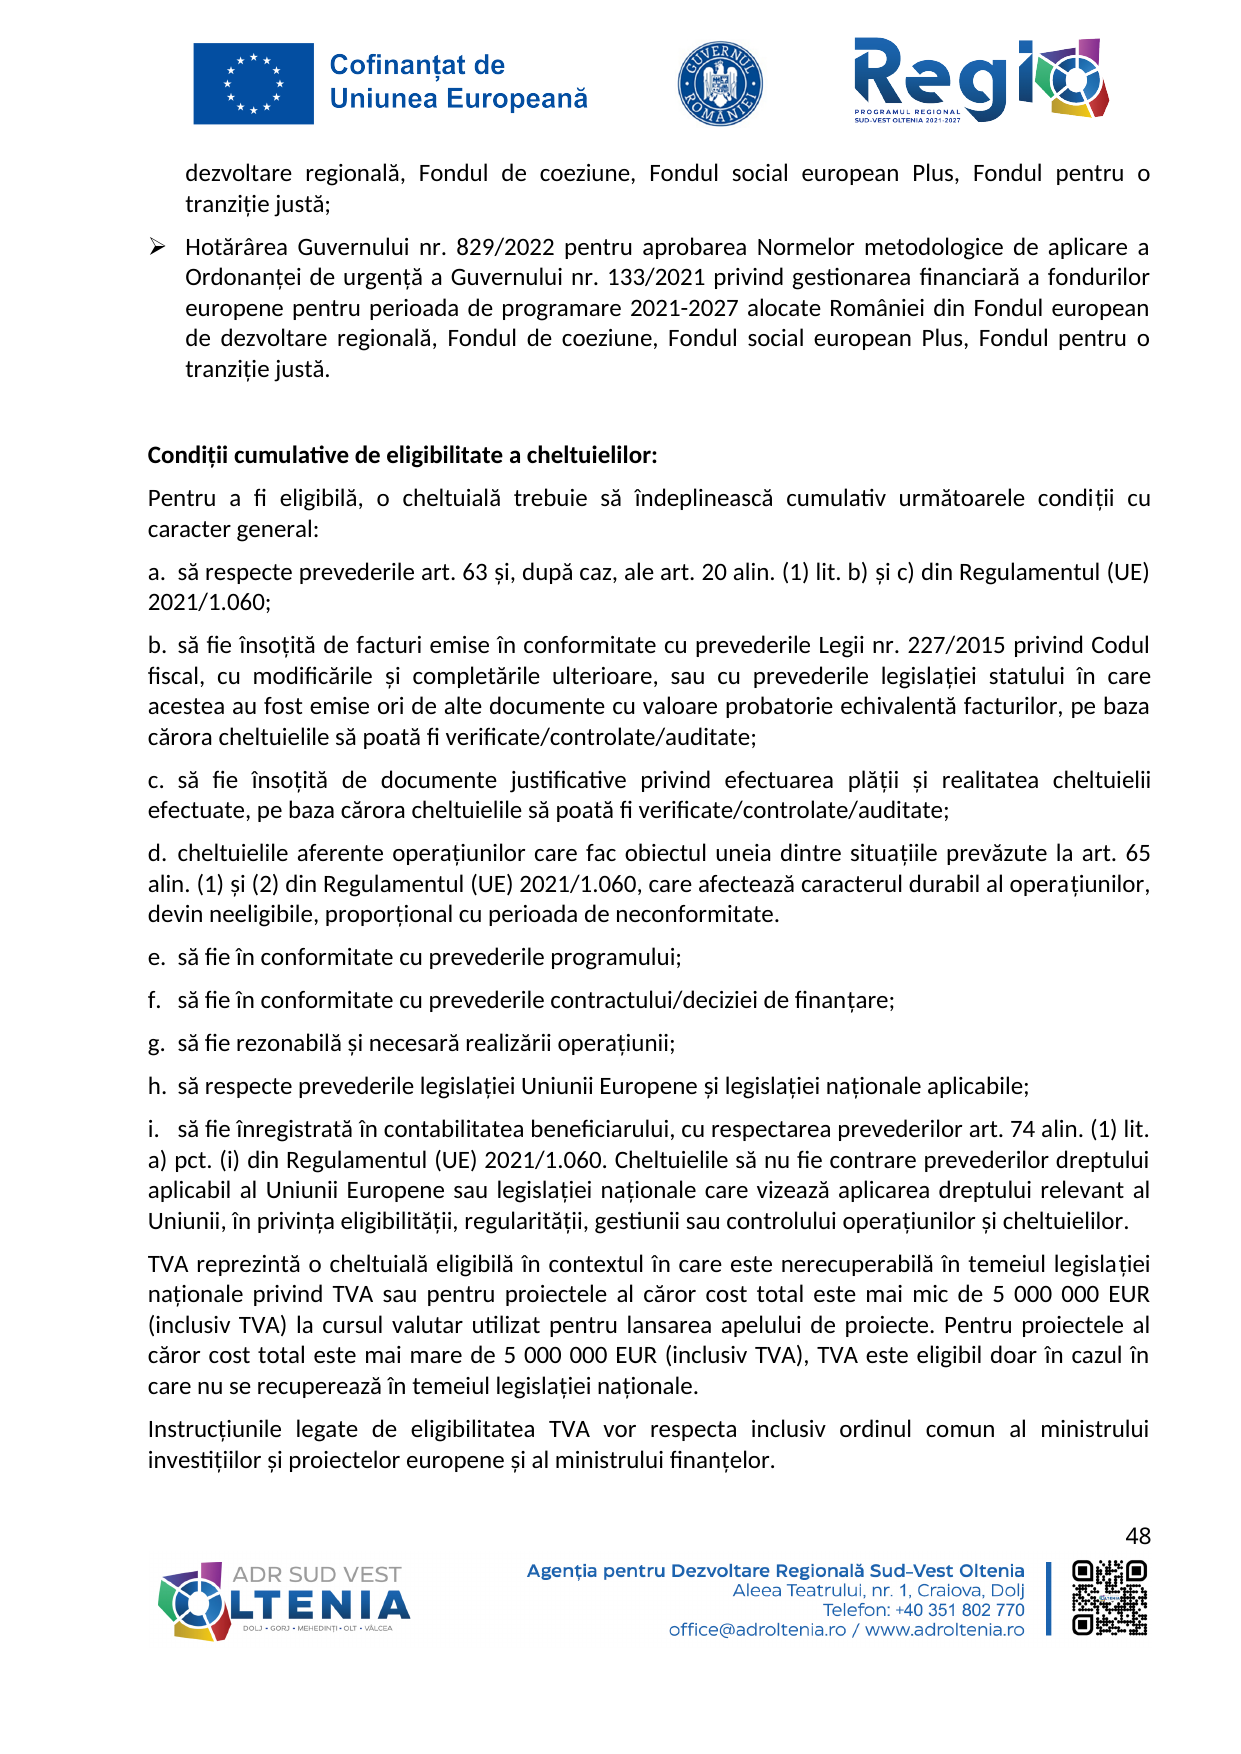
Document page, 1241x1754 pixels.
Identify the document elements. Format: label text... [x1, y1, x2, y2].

picture [148, 1551, 1152, 1648]
text Instrucțiunile legate de eligibilitatea TVA vor respecta inclusiv ordinul comun al ministrului investițiilor și proiectelor europene și al ministrului finanțelor. [148, 1413, 1152, 1474]
text Condiții cumulative de eligibilitate a cheltuielilor: [148, 439, 1152, 470]
picture [188, 38, 590, 128]
list să fie rezonabilă și necesară realizării operațiunii; [148, 1027, 1152, 1058]
list să fie înregistrată în contabilitatea beneficiarului, cu respectarea prevederilor art. 74 alin. (1) lit. a) pct. (i) din Regulamentul (UE) 2021/1.060. Cheltuielile să nu fie contrare prevederilor dreptului aplicabil al Uniunii Europene sau legislației naționale care vizează aplicarea dreptului relevant al Uniunii, în privința eligibilității, regularității, gestiunii sau controlului operațiunilor și cheltuielilor. [148, 1113, 1152, 1236]
picture [674, 39, 768, 128]
list să fie în conformitate cu prevederile programului; [148, 941, 1152, 972]
list să fie în conformitate cu prevederile contractului/deciziei de finanțare; [148, 984, 1152, 1015]
list cheltuielile aferente operațiunilor care fac obiectul uneia dintre situațiile prevăzute la art. 65 alin. (1) și (2) din Regulamentul (UE) 2021/1.060, care afectează caracterul durabil al operațiunilor, devin neeligibile, proporțional cu perioada de neconformitate. [148, 837, 1152, 929]
list să fie însoțită de documente justificative privind efectuarea plății și realitatea cheltuielii efectuate, pe baza cărora cheltuielile să poată fi verificate/controlate/auditate; [148, 764, 1152, 825]
list să respecte prevederile art. 63 și, după caz, ale art. 20 alin. (1) lit. b) și c) din Regulamentul (UE) 2021/1.060; [148, 556, 1152, 617]
text TVA reprezintă o cheltuială eligibilă în contextul în care este nerecuperabilă în temeiul legislației naționale privind TVA sau pentru proiectele al căror cost total este mai mic de 5 000 000 EUR (inclusiv TVA) la cursul valutar utilizat pentru lansarea apelului de proiecte. Pentru proiectele al căror cost total este mai mare de 5 000 000 EUR (inclusiv TVA), TVA este eligibil doar în cazul în care nu se recuperează în temeiul legislației naționale. [148, 1248, 1152, 1401]
list să fie însoțită de facturi emise în conformitate cu prevederile Legii nr. 227/2015 privind Codul fiscal, cu modificările și completările ulterioare, sau cu prevederile legislației statului în care acestea au fost emise ori de alte documente cu valoare probatorie echivalentă facturilor, pe baza cărora cheltuielile să poată fi verificate/controlate/auditate; [148, 629, 1152, 751]
picture [852, 36, 1111, 126]
list Hotărârea Guvernului nr. 829/2022 pentru aprobarea Normelor metodologice de aplicare a Ordonanței de urgență a Guvernului nr. 133/2021 privind gestionarea financiară a fondurilor europene pentru perioada de programare 2021-2027 alocate României din Fondul european de dezvoltare regională, Fondul de coeziune, Fondul social european Plus, Fondul pentru o tranziție justă. [148, 231, 1152, 384]
text Pentru a fi eligibilă, o cheltuială trebuie să îndeplinească cumulativ următoarele condiții cu caracter general: [148, 482, 1152, 543]
list să respecte prevederile legislației Uniunii Europene și legislației naționale aplicabile; [148, 1071, 1152, 1101]
